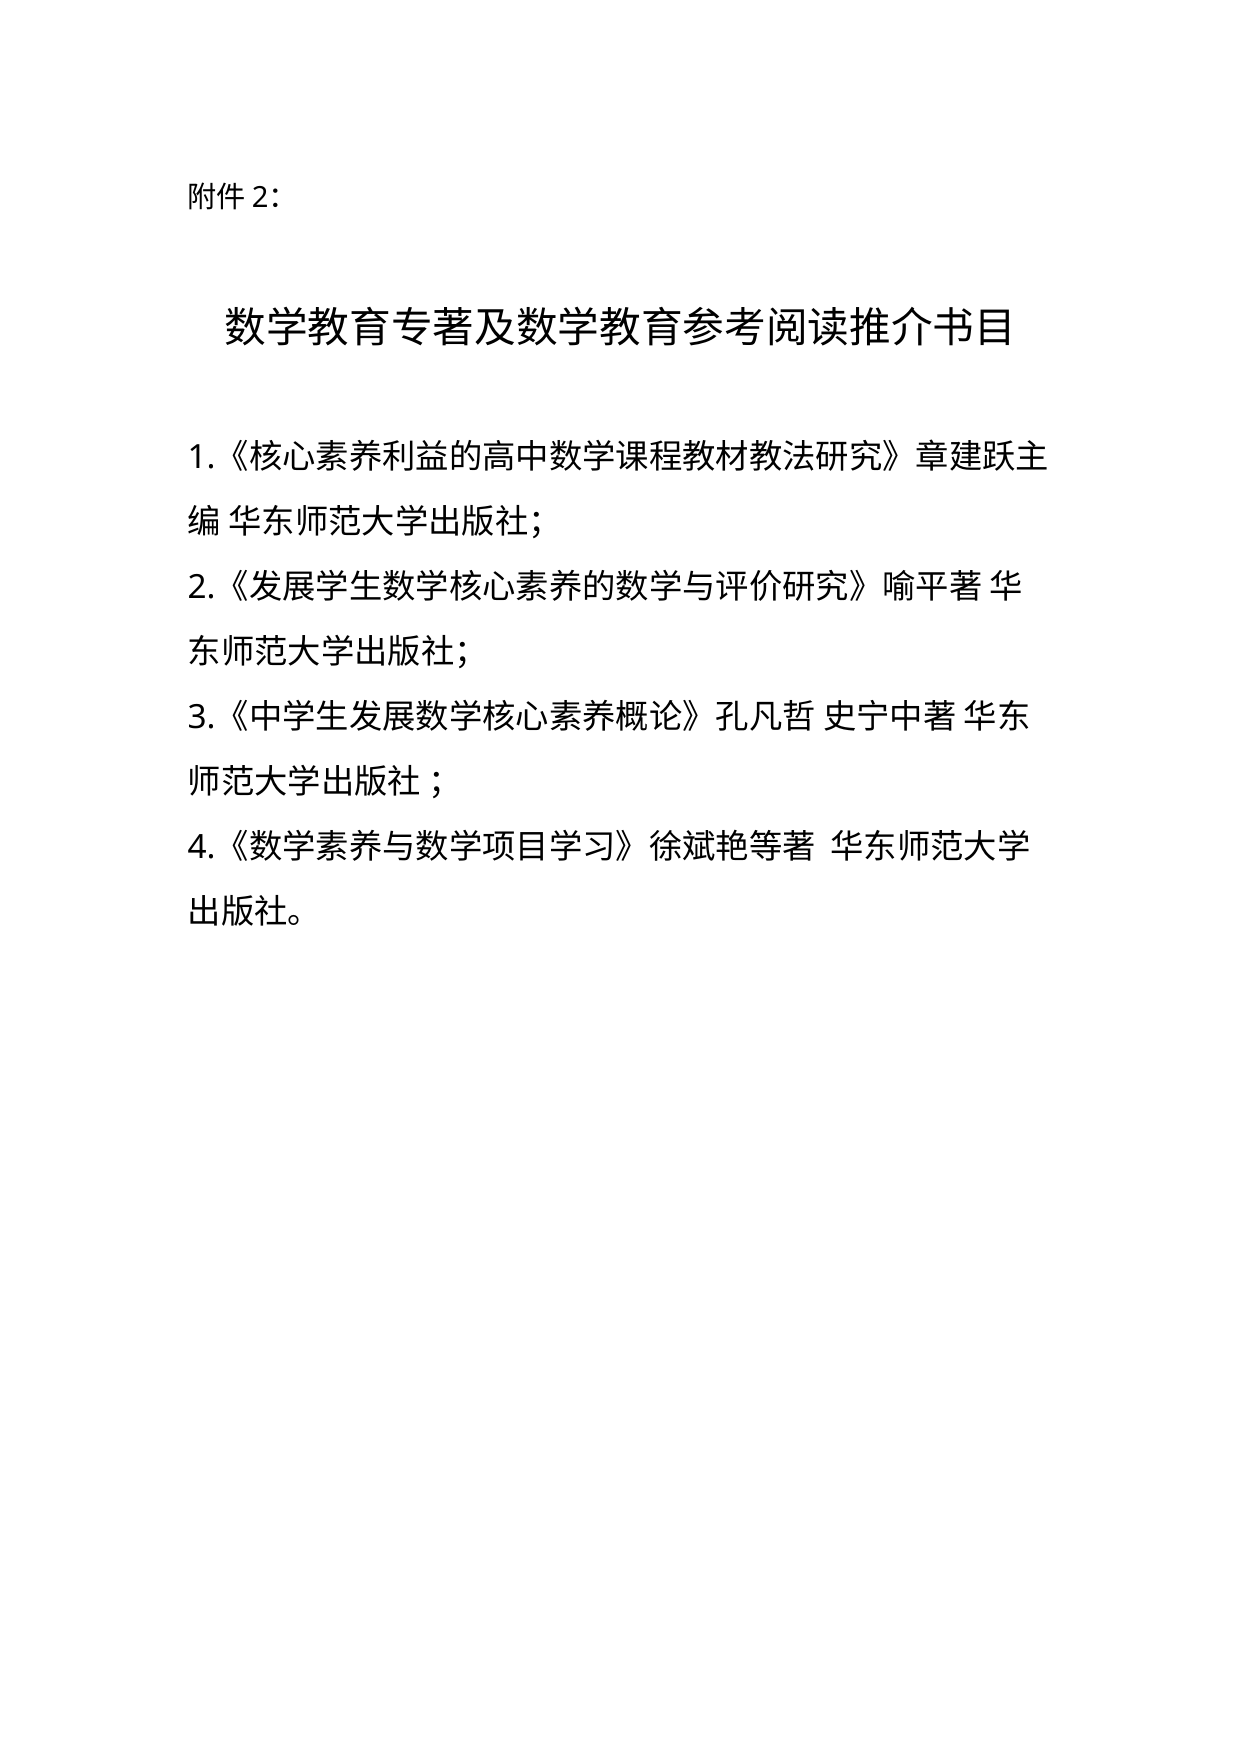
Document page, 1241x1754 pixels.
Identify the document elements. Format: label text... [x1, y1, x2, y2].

text 1.《核心素养利益的高中数学课程教材教法研究》章建跃主编 华东师范大学出版社； [187, 422, 1053, 552]
text 附件2： [187, 162, 1053, 227]
text 4.《数学素养与数学项目学习》徐斌艳等著 华东师范大学出版社。 [187, 812, 1053, 942]
text 3.《中学生发展数学核心素养概论》孔凡哲 史宁中著 华东师范大学出版社 ； [187, 682, 1053, 812]
text 2.《发展学生数学核心素养的数学与评价研究》喻平著 华东师范大学出版社； [187, 552, 1053, 682]
text 数学教育专著及数学教育参考阅读推介书目 [187, 292, 1053, 357]
